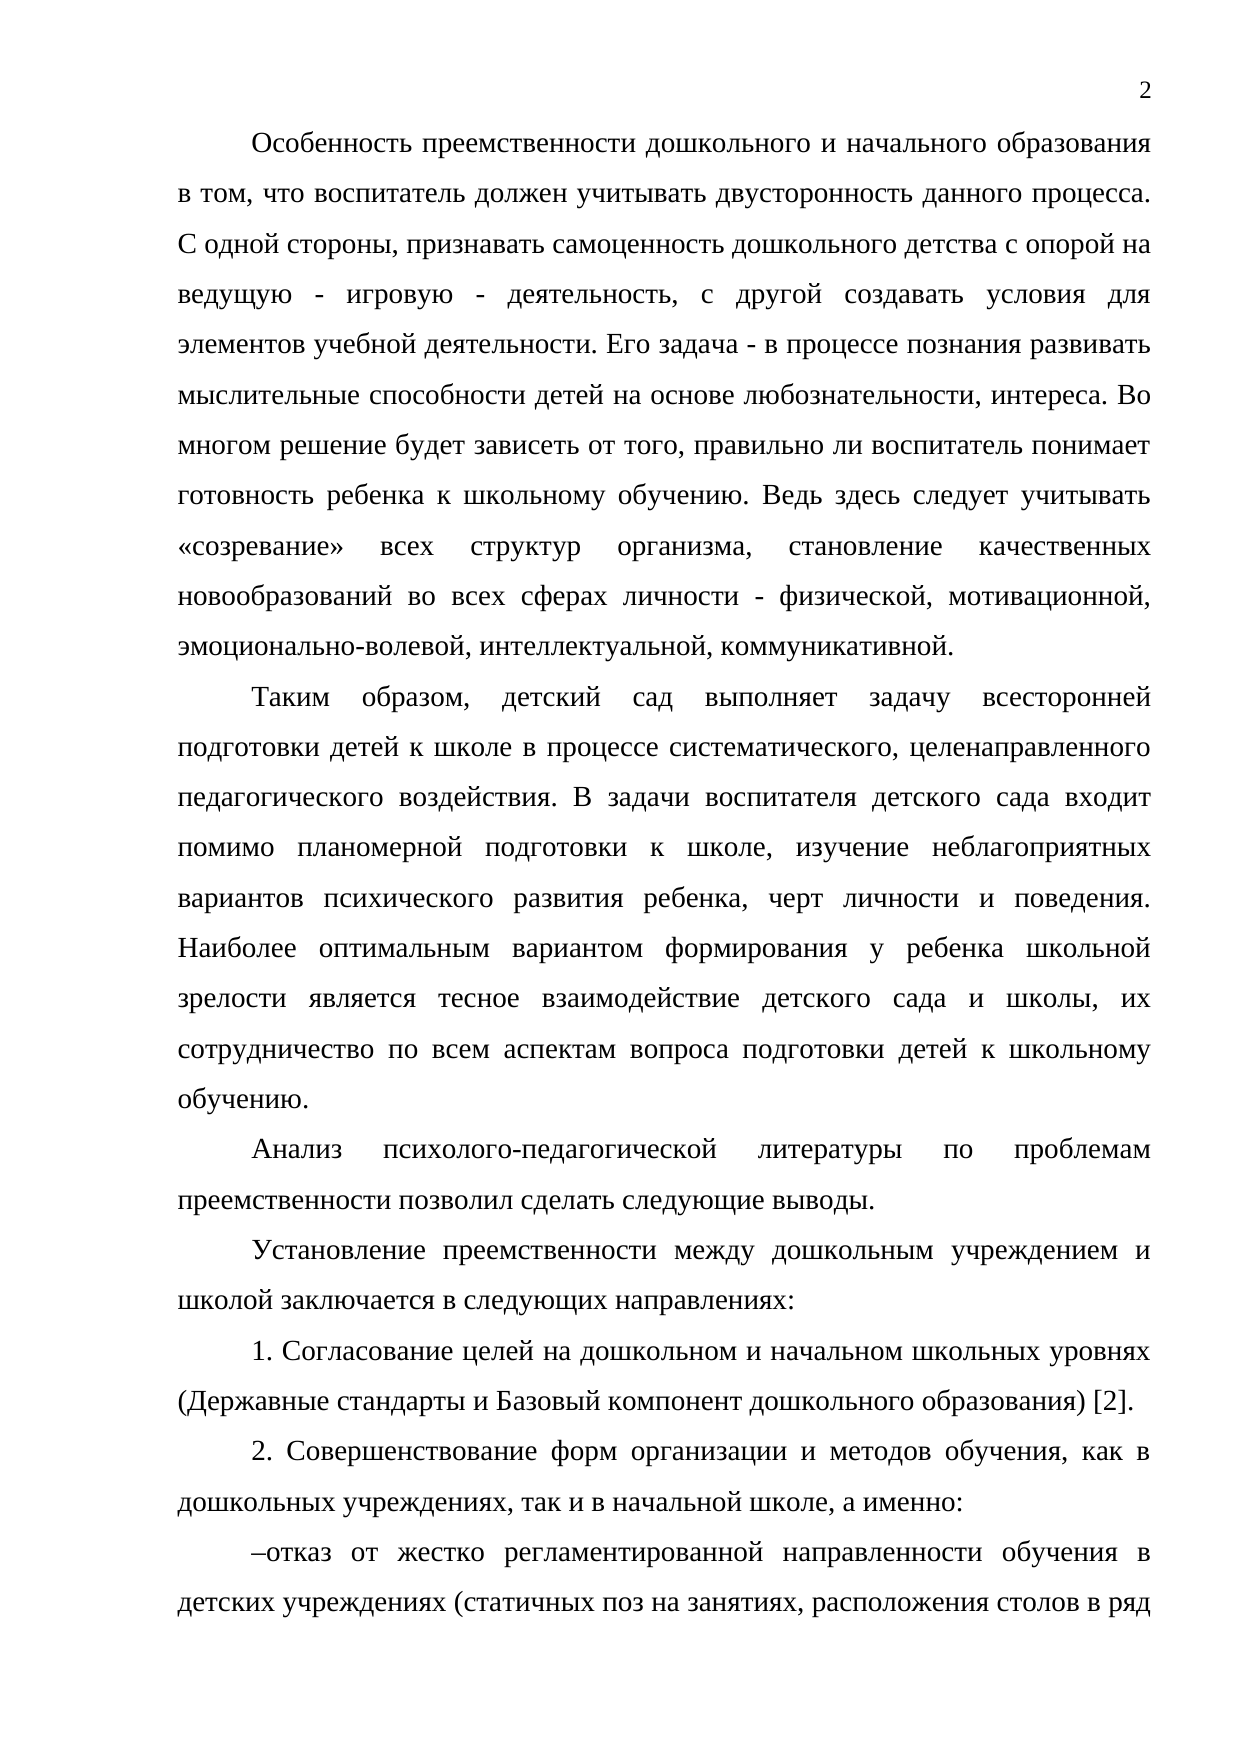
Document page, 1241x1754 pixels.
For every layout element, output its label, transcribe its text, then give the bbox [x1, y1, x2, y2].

text 2. Совершенствование форм организации и методов обучения, как в дошкольных учреждениях, так и в начальной школе, а именно: [177, 1433, 1152, 1517]
text 1. Согласование целей на дошкольном и начальном школьных уровнях (Державные стандарты и Базовый компонент дошкольного образования) [2]. [177, 1333, 1152, 1417]
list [177, 1534, 1152, 1618]
text Особенность преемственности дошкольного и начального образования в том, что воспитатель должен учитывать двусторонность данного процесса. С одной стороны, признавать самоценность дошкольного детства с опорой на ведущую - игровую - деятельность, с другой создавать условия для элементов учебной деятельности. Его задача - в процессе познания развивать мыслительные способности детей на основе любознательности, интереса. Во многом решение будет зависеть от того, правильно ли воспитатель понимает готовность ребенка к школьному обучению. Ведь здесь следует учитывать «созревание» всех структур организма, становление качественных новообразований во всех сферах личности - физической, мотивационной, эмоционально-волевой, интеллектуальной, коммуникативной. [177, 125, 1152, 662]
text Таким образом, детский сад выполняет задачу всесторонней подготовки детей к школе в процессе систематического, целенаправленного педагогического воздействия. В задачи воспитателя детского сада входит помимо планомерной подготовки к школе, изучение неблагоприятных вариантов психического развития ребенка, черт личности и поведения. Наиболее оптимальным вариантом формирования у ребенка школьной зрелости является тесное взаимодействие детского сада и школы, их сотрудничество по всем аспектам вопроса подготовки детей к школьному обучению. [177, 679, 1152, 1115]
text Установление преемственности между дошкольным учреждением и школой заключается в следующих направлениях: [177, 1232, 1152, 1316]
text Анализ психолого-педагогической литературы по проблемам преемственности позволил сделать следующие выводы. [177, 1131, 1152, 1215]
